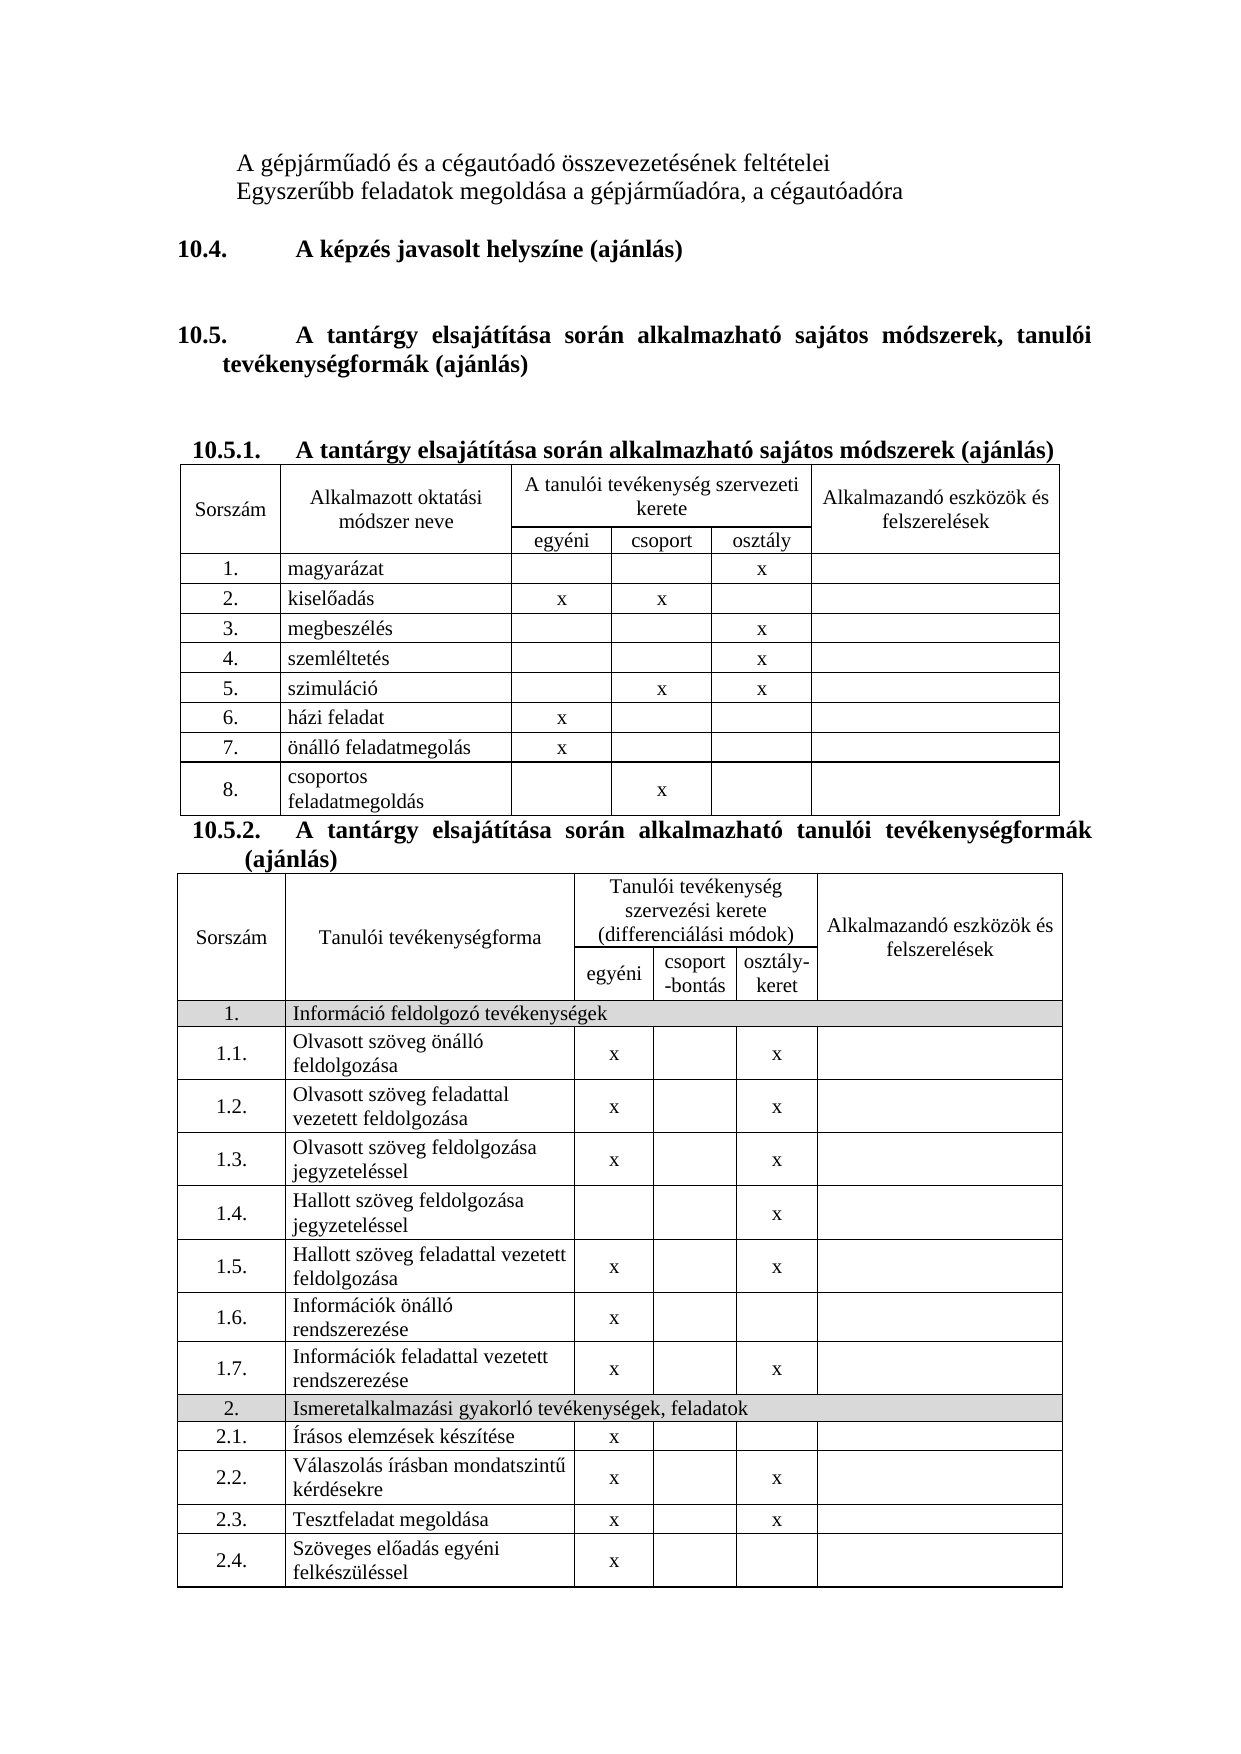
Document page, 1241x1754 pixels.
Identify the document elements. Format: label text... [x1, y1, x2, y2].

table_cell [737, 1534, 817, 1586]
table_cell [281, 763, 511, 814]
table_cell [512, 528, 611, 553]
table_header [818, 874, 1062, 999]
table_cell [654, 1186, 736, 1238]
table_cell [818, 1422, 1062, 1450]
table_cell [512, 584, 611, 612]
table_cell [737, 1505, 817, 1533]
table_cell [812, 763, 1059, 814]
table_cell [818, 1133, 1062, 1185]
list A tantárgy elsajátítása során alkalmazható sajátos módszerek, tanulói tevékenységformák (ajánlás) [177, 320, 1093, 378]
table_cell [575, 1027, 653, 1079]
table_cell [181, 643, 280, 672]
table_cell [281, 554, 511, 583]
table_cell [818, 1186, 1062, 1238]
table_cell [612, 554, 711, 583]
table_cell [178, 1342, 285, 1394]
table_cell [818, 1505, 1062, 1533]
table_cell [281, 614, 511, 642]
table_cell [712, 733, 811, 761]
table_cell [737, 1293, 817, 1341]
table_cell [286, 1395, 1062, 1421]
list A tantárgy elsajátítása során alkalmazható tanulói tevékenységformák (ajánlás) [192, 816, 1093, 873]
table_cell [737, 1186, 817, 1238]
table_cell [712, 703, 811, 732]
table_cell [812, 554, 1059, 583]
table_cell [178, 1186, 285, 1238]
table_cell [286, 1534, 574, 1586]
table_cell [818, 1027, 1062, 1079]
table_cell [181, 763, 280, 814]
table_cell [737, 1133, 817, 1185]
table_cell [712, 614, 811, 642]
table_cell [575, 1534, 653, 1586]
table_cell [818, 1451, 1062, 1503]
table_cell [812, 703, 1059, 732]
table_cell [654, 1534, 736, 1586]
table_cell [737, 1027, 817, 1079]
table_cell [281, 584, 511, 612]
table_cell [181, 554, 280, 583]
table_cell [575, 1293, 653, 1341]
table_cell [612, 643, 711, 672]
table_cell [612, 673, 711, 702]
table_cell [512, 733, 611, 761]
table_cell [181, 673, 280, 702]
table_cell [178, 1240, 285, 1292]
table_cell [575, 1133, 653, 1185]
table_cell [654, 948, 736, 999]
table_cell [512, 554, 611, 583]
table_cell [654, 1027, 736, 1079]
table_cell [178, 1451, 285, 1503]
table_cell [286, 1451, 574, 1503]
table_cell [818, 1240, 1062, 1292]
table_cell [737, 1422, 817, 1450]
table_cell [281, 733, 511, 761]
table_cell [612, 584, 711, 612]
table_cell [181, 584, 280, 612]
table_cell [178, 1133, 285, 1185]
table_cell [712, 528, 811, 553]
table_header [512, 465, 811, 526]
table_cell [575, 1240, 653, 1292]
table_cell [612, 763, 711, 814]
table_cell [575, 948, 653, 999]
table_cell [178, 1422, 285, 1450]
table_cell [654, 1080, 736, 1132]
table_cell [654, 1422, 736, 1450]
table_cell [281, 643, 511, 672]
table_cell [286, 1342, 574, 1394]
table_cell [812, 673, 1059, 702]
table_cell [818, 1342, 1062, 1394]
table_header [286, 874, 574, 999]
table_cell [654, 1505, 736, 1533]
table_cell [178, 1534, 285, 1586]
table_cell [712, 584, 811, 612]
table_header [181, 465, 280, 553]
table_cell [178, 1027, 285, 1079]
text A gépjárműadó és a cégautóadó összevezetésének feltételei [236, 148, 1093, 176]
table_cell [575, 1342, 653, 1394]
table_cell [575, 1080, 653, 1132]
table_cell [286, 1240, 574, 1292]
text Egyszerűbb feladatok megoldása a gépjárműadóra, a cégautóadóra [236, 176, 1093, 205]
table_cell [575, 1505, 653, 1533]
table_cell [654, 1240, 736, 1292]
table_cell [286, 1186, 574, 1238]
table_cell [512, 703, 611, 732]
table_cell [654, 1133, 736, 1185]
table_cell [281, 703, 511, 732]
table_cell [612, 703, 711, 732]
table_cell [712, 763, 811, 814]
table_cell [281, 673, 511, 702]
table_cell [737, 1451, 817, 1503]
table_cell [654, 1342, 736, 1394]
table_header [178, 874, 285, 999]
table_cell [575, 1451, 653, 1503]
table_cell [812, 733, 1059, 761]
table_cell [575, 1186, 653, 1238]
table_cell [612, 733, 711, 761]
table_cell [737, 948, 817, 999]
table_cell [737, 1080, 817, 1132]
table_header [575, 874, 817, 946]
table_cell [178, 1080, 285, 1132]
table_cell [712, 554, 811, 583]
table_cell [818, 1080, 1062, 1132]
list A képzés javasolt helyszíne (ajánlás) [177, 234, 1093, 263]
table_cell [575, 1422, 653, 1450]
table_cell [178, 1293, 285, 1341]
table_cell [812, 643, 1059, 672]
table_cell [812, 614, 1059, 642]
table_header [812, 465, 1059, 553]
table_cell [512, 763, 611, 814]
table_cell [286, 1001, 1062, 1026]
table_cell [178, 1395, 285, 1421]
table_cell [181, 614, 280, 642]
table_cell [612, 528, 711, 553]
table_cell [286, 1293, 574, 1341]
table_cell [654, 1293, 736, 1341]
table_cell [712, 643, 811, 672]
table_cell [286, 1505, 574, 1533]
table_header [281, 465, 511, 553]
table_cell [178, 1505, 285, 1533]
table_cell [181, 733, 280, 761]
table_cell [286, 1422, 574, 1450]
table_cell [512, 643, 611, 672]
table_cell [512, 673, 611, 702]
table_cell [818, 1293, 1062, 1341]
list A tantárgy elsajátítása során alkalmazható sajátos módszerek (ajánlás) [192, 435, 1093, 464]
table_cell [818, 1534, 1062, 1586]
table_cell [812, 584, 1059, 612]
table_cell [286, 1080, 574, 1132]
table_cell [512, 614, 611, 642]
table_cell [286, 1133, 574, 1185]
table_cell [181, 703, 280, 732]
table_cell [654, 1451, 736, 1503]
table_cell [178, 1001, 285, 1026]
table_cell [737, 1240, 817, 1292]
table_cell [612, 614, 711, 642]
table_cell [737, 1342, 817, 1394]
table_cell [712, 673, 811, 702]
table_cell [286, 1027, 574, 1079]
